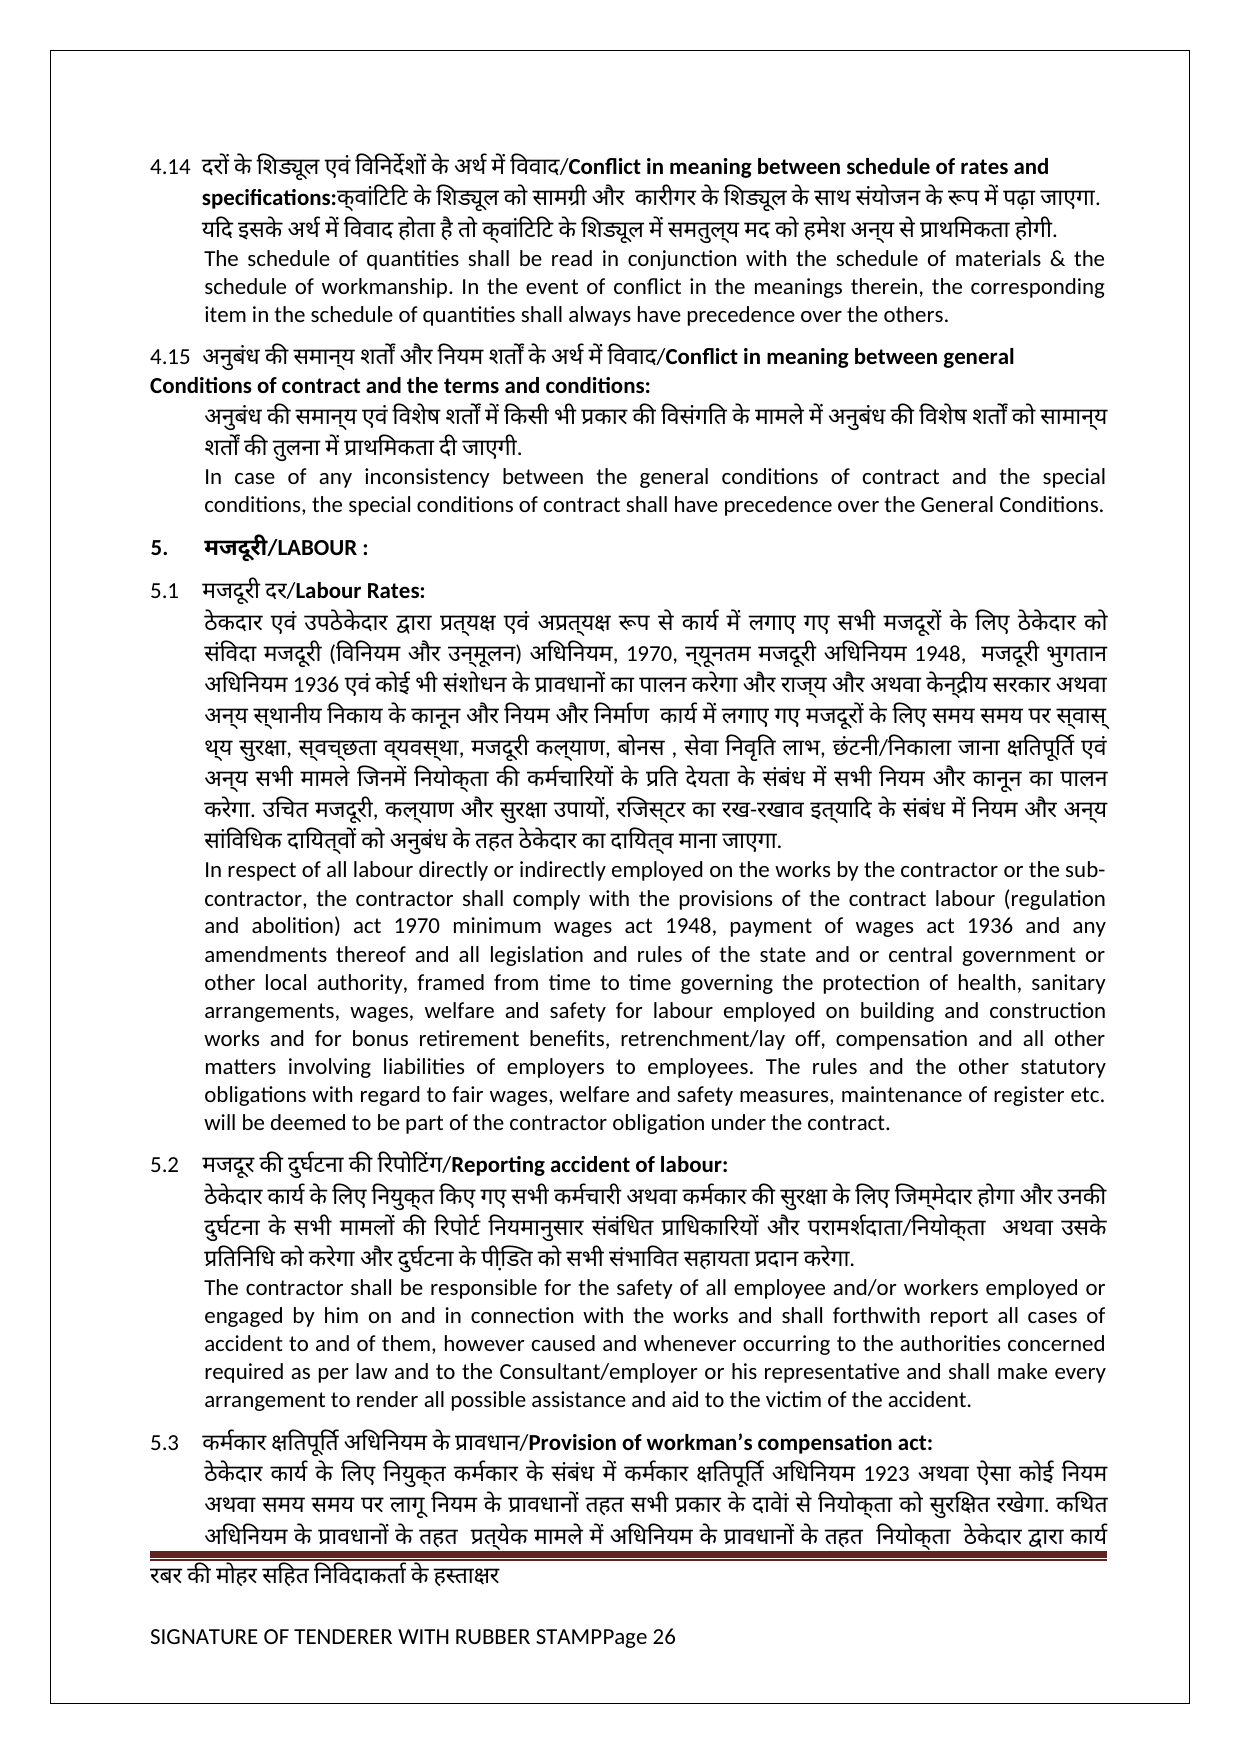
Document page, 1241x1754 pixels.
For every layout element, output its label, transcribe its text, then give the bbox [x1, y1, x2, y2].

text In respect of all labour directly or indirectly employed on the works by the contractor or the sub-contractor, the contractor shall comply with the provisions of the contract labour (regulation and abolition) act 1970 minimum wages act 1948, payment of wages act 1936 and any amendments thereof and all legislation and rules of the state and or central government or other local authority, framed from time to time governing the protection of health, sanitary arrangements, wages, welfare and safety for labour employed on building and construction works and for bonus retirement benefits, retrenchment/lay off, compensation and all other matters involving liabilities of employers to employees. The rules and the other statutory obligations with regard to fair wages, welfare and safety measures, maintenance of register etc. will be deemed to be part of the contractor obligation under the contract. [204, 856, 1107, 1136]
text ठेकदार एवं उपठेकेदार द्वारा प्रत्‍यक्ष एवं अप्रत्‍यक्ष रूप से कार्य में लगाए गए सभी मजदूरों के लिए ठेकेदार को संविदा मजदूरी (विनियम और उन्‍मूलन) अधिनियम, 1970, न्‍यूनतम मजदूरी अधिनियम 1948, मजदूरी भुगतान अधिनियम 1936 एवं कोई भी संशोधन के प्रावधानों का पालन करेगा और राज्‍य और अथवा केन्‍द्रीय सरकार अथवा अन्‍य स्‍थानीय निकाय के कानून और नियम और निर्माण कार्य में लगाए गए मजदूरों के लिए समय समय पर स्‍वास्‍थ्‍य सुरक्षा, स्‍वच्‍छता व्‍यवस्‍था, मजदूरी कल्‍याण, बोनस , सेवा निवृति लाभ, छंटनी/निकाला जाना क्षतिपूर्ति एवं अन्‍य सभी मामले जिनमें नियोक्‍ता की कर्मचारियों के प्रति देयता के संबंध में सभी नियम और कानून का पालन करेगा. उचित मजदूरी, कल्‍याण और सुरक्षा उपायों, रजिस्‍टर का रख-रखाव इत्‍यादि के संबंध में नियम और अन्‍य सांविधिक दायित्‍वों को अनुबंध के तहत ठेकेदार का दायित्‍व माना जाएगा. [204, 606, 1107, 856]
text 5.3 कर्मकार क्षतिपूर्ति अधिनियम के प्रावधान/Provision of workman’s compensation act: [150, 1426, 1107, 1457]
text In case of any inconsistency between the general conditions of contract and the special conditions, the special conditions of contract shall have precedence over the General Conditions. [204, 462, 1107, 518]
list मजदूरी/LABOUR : [150, 531, 1107, 562]
text अनुबंध की समान्‍य एवं विशेष शर्तों में किसी भी प्रकार की विसंगति के मामले में अनुबंध की विशेष शर्तों को सामान्‍य शर्तों की तुलना में प्राथमिकता दी जाएगी. [204, 399, 1107, 462]
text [204, 1457, 1107, 1551]
text 4.14 दरों के शिड्यूल एवं विनिर्देशों के अर्थ में विवाद/Conflict in meaning between schedule of rates and specifications:क्‍वांटिटि के शिड्यूल को सामग्री और कारीगर के शिड्यूल के साथ संयोजन के रूप में पढ़ा जाएगा. यदि इसके अर्थ में विवाद होता है तो क्‍वांटिटि के शिड्यूल में समतुल्‍य मद को हमेश अन्‍य से प्राथमिकता होगी. [150, 150, 1107, 244]
text 4.15 अनुबंध की समान्‍य शर्तों और नियम शर्तों के अर्थ में विवाद/Conflict in meaning between general Conditions of contract and the terms and conditions: [150, 340, 1107, 399]
text The schedule of quantities shall be read in conjunction with the schedule of materials & the schedule of workmanship. In the event of conflict in the meanings therein, the corresponding item in the schedule of quantities shall always have precedence over the others. [204, 244, 1107, 328]
text The contractor shall be responsible for the safety of all employee and/or workers employed or engaged by him on and in connection with the works and shall forthwith report all cases of accident to and of them, however caused and whenever occurring to the authorities concerned required as per law and to the Consultant/employer or his representative and shall make every arrangement to render all possible assistance and aid to the victim of the accident. [204, 1273, 1107, 1413]
text 5.2 मजदूर की दुर्घटना की रिपोटिंग/Reporting accident of labour: [150, 1148, 1107, 1179]
text ठेकेदार कार्य के लिए नियुक्‍त किए गए सभी कर्मचारी अथवा कर्मकार की सुरक्षा के लिए जिम्‍मेदार होगा और उनकी दुर्घटना के सभी मामलों की रिपोर्ट नियमानुसार संबंधित प्राधिकारियों और परामर्शदाता/नियोक्‍ता अथवा उसके प्रतिनिधि को करेगा और दुर्घटना के पीडि़त को सभी संभावित सहायता प्रदान करेगा. [204, 1179, 1107, 1273]
text 5.1 मजदूरी दर/Labour Rates: [150, 574, 1107, 606]
